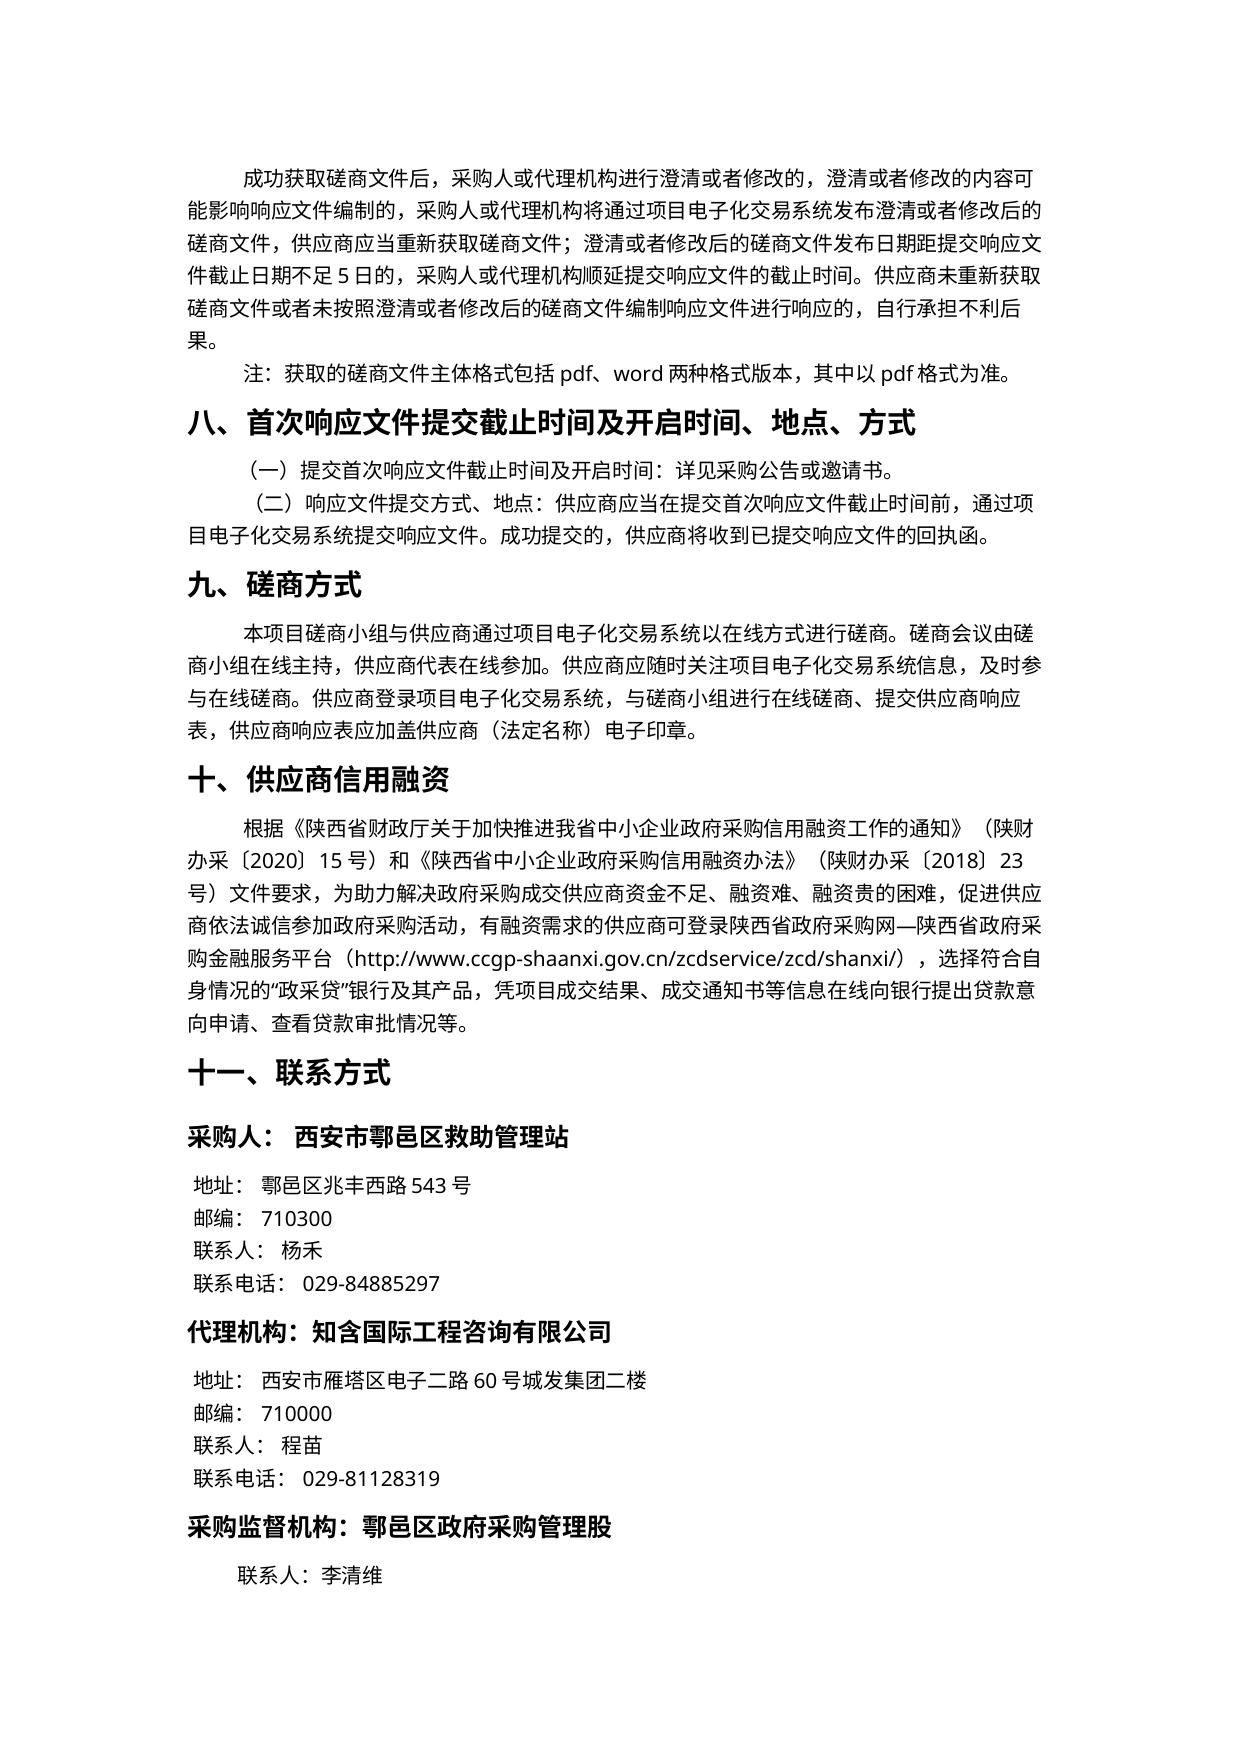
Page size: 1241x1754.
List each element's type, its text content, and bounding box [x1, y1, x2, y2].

text 本项目磋商小组与供应商通过项目电子化交易系统以在线方式进行磋商。磋商会议由磋商小组在线主持，供应商代表在线参加。供应商应随时关注项目电子化交易系统信息，及时参与在线磋商。供应商登录项目电子化交易系统，与磋商小组进行在线磋商、提交供应商响应表，供应商响应表应加盖供应商（法定名称）电子印章。 [187, 617, 1053, 747]
text 十、供应商信用融资 [187, 747, 1053, 812]
text （一）提交首次响应文件截止时间及开启时间：详见采购公告或邀请书。 [187, 454, 1053, 487]
text 地址： 鄠邑区兆丰西路543号 [187, 1169, 1053, 1202]
text 联系人： 程苗 [187, 1429, 1053, 1462]
text （二）响应文件提交方式、地点：供应商应当在提交首次响应文件截止时间前，通过项目电子化交易系统提交响应文件。成功提交的，供应商将收到已提交响应文件的回执函。 [187, 487, 1053, 552]
text 采购人： 西安市鄠邑区救助管理站 [187, 1104, 1053, 1169]
text 九、磋商方式 [187, 552, 1053, 617]
text 邮编： 710000 [187, 1397, 1053, 1429]
text 联系人：李清维 [187, 1559, 1053, 1592]
text 联系电话： 029-84885297 [187, 1267, 1053, 1299]
text 十一、联系方式 [187, 1039, 1053, 1104]
text 联系人： 杨禾 [187, 1234, 1053, 1267]
text 采购监督机构：鄠邑区政府采购管理股 [187, 1494, 1053, 1559]
text 地址： 西安市雁塔区电子二路60号城发集团二楼 [187, 1364, 1053, 1397]
text 根据《陕西省财政厅关于加快推进我省中小企业政府采购信用融资工作的通知》（陕财办采〔2020〕15 号）和《陕西省中小企业政府采购信用融资办法》（陕财办采〔2018〕23 号）文件要求，为助力解决政府采购成交供应商资金不足、融资难、融资贵的困难，促进供应商依法诚信参加政府采购活动，有融资需求的供应商可登录陕西省政府采购网—陕西省政府采购金融服务平台（http://www.ccgp-shaanxi.gov.cn/zcdservice/zcd/shanxi/），选择符合自身情况的“政采贷”银行及其产品，凭项目成交结果、成交通知书等信息在线向银行提出贷款意向申请、查看贷款审批情况等。 [187, 812, 1053, 1039]
text 邮编： 710300 [187, 1202, 1053, 1234]
text 联系电话： 029-81128319 [187, 1462, 1053, 1494]
text 代理机构：知含国际工程咨询有限公司 [187, 1299, 1053, 1364]
text 成功获取磋商文件后，采购人或代理机构进行澄清或者修改的，澄清或者修改的内容可能影响响应文件编制的，采购人或代理机构将通过项目电子化交易系统发布澄清或者修改后的磋商文件，供应商应当重新获取磋商文件；澄清或者修改后的磋商文件发布日期距提交响应文件截止日期不足5日的，采购人或代理机构顺延提交响应文件的截止时间。供应商未重新获取磋商文件或者未按照澄清或者修改后的磋商文件编制响应文件进行响应的，自行承担不利后果。 [187, 162, 1053, 357]
text 注：获取的磋商文件主体格式包括pdf、word两种格式版本，其中以pdf格式为准。 [187, 357, 1053, 389]
text 八、首次响应文件提交截止时间及开启时间、地点、方式 [187, 389, 1053, 454]
